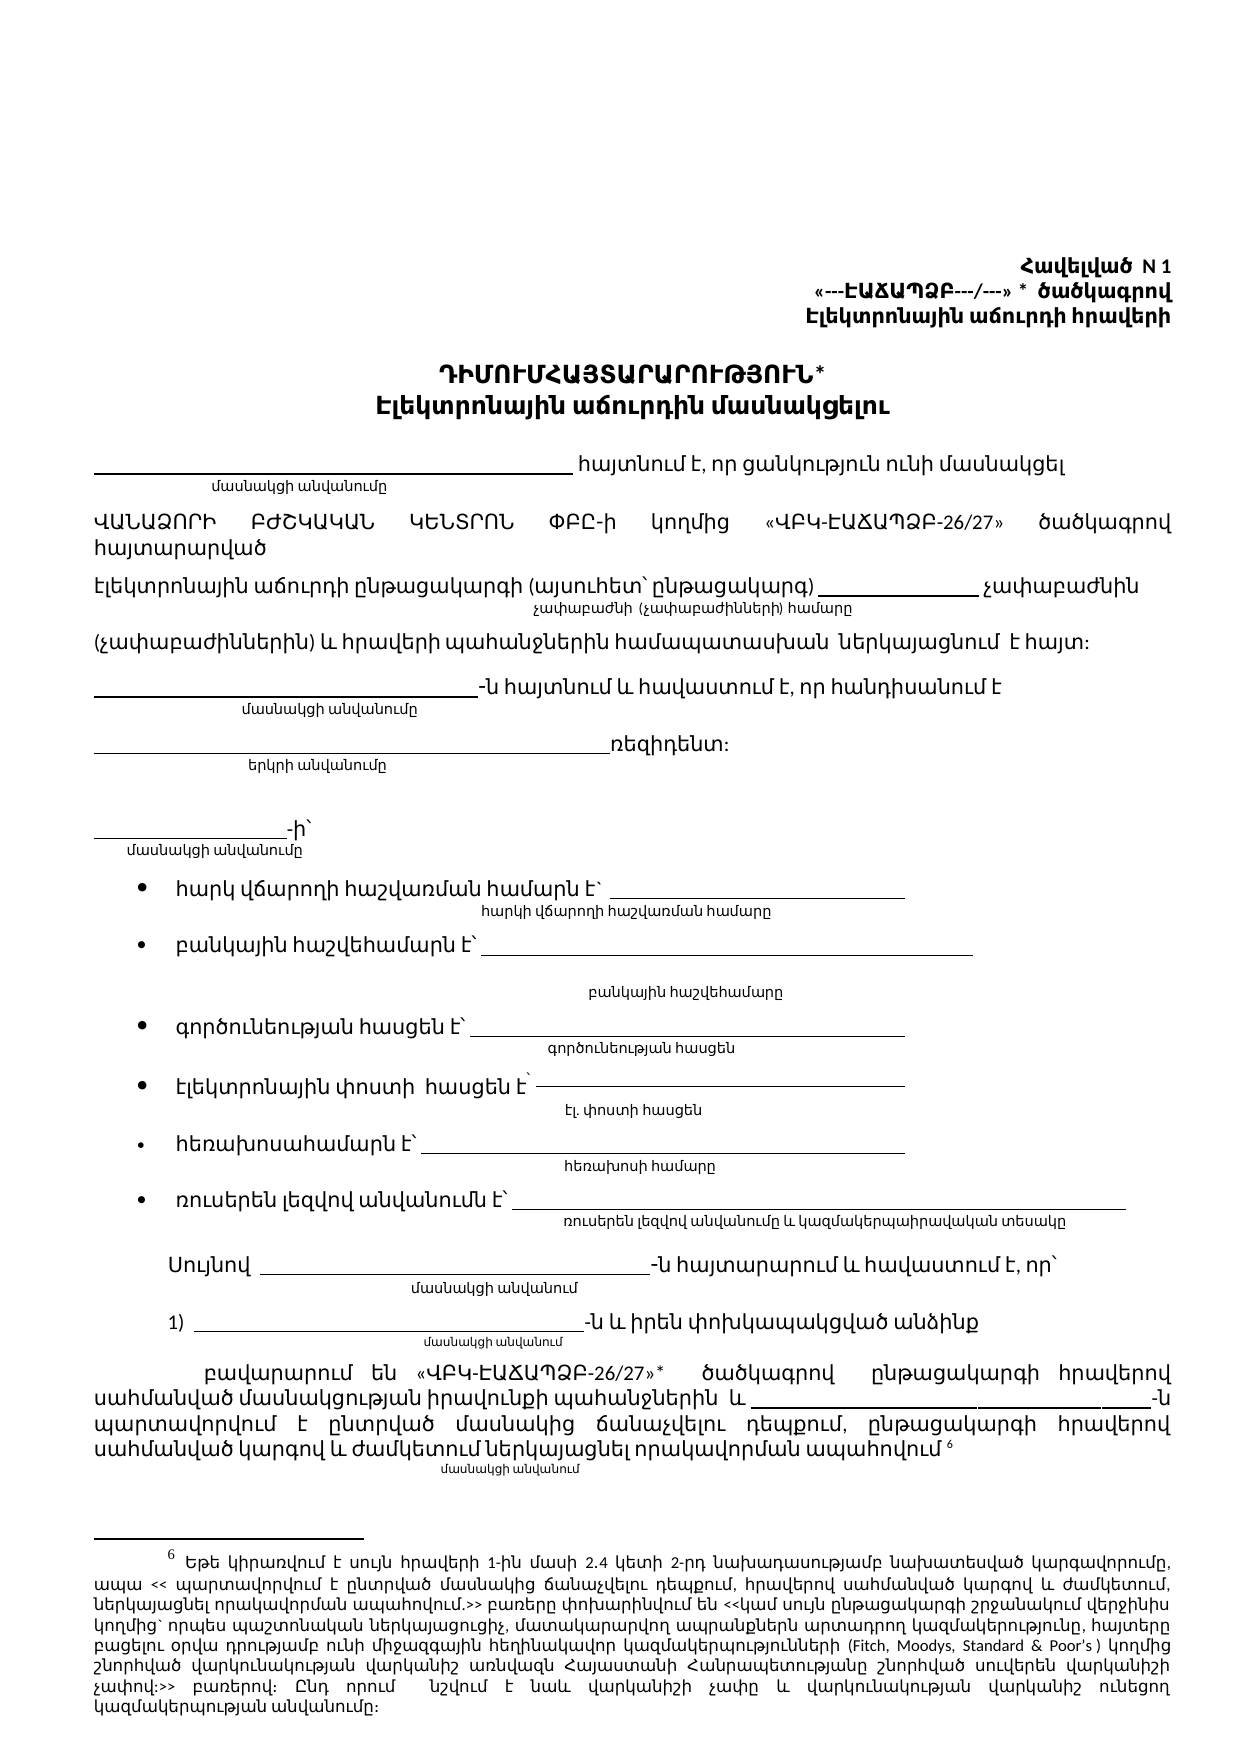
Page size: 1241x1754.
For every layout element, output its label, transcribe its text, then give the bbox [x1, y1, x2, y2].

text բավարարում են «ՎԲԿ-ԷԱՃԱՊՁԲ-26/27»* ծածկագրով ընթացակարգի հրավերով սահմանված մասնակցության իրավունքի պահանջներին և -ն պարտավորվում է ընտրված մասնակից ճանաչվելու դեպքում, ընթացակարգի հրավերով սահմանված կարգով և ժամկետում ներկայացնել որակավորման ապահովում [94, 1360, 1171, 1462]
text -ի՝ [94, 816, 1171, 841]
text ԴԻՄՈՒՄՀԱՅՏԱՐԱՐՈՒԹՅՈՒՆ* [94, 360, 1171, 390]
text չափաբաժնի (չափաբաժինների) համարը [94, 599, 1171, 629]
text հայտնում է, որ ցանկություն ունի մասնակցել [94, 451, 1171, 477]
text Սույնով -ն հայտարարում և հավաստում է, որ՝ [94, 1248, 1171, 1279]
text ՎԱՆԱՁՈՐԻ ԲԺՇԿԱԿԱՆ ԿԵՆՏՐՈՆ ՓԲԸ-ի կողմից «ՎԲԿ-ԷԱՃԱՊՁԲ-26/27» ծածկագրով հայտարարված [94, 507, 1171, 561]
text երկրի անվանումը [94, 756, 1171, 787]
text հեռախոսի համարը [462, 1157, 1171, 1187]
text -ն հայտնում և հավաստում է, որ հանդիսանում է [94, 670, 1171, 701]
text մասնակցի անվանում [94, 1335, 1171, 1360]
list բանկային հաշվեհամարն է՝ [138, 933, 1171, 983]
list ռուսերեն լեզվով անվանումն է՝ [138, 1187, 1171, 1213]
text ռուսերեն լեզվով անվանումը և կազմակերպաիրավական տեսակը [94, 1213, 1171, 1243]
text ռեզիդենտ: [94, 731, 1171, 756]
text մասնակցի անվանումը [94, 841, 1171, 872]
subtitle Էլեկտրոնային աճուրդին մասնակցելու [94, 390, 1171, 421]
text մասնակցի անվանումը [94, 477, 1171, 507]
text մասնակցի անվանումը [94, 701, 1171, 731]
list էլեկտրոնային փոստի հասցեն է՝ [138, 1070, 1171, 1101]
text Էլեկտրոնային աճուրդի հրավերի [94, 304, 1171, 329]
text հարկի վճարողի հաշվառման համարը [94, 902, 1171, 933]
list հարկ վճարողի հաշվառման համարն է` [138, 872, 1171, 902]
text էլ. փոստի հասցեն [94, 1101, 1171, 1131]
text էլեկտրոնային աճուրդի ընթացակարգի (այսուհետ՝ ընթացակարգ) չափաբաժնին [94, 573, 1171, 599]
text բանկային հաշվեհամարը [94, 983, 1171, 1014]
text մասնակցի անվանում [94, 1279, 1171, 1309]
list հեռախոսահամարն է՝ [138, 1131, 1171, 1157]
text 1) -ն և իրեն փոխկապակցված անձինք [94, 1309, 1171, 1335]
text մասնակցի անվանում [94, 1462, 1171, 1487]
text Հավելված N 1 [94, 253, 1171, 278]
text գործունեության հասցեն [94, 1040, 1171, 1070]
text (չափաբաժիններին) և հրավերի պահանջներին համապատասխան ներկայացնում է հայտ: [94, 629, 1171, 655]
list գործունեության հասցեն է՝ [138, 1014, 1171, 1040]
text «---ԷԱՃԱՊՁԲ---/---» * ծածկագրով [94, 278, 1171, 304]
